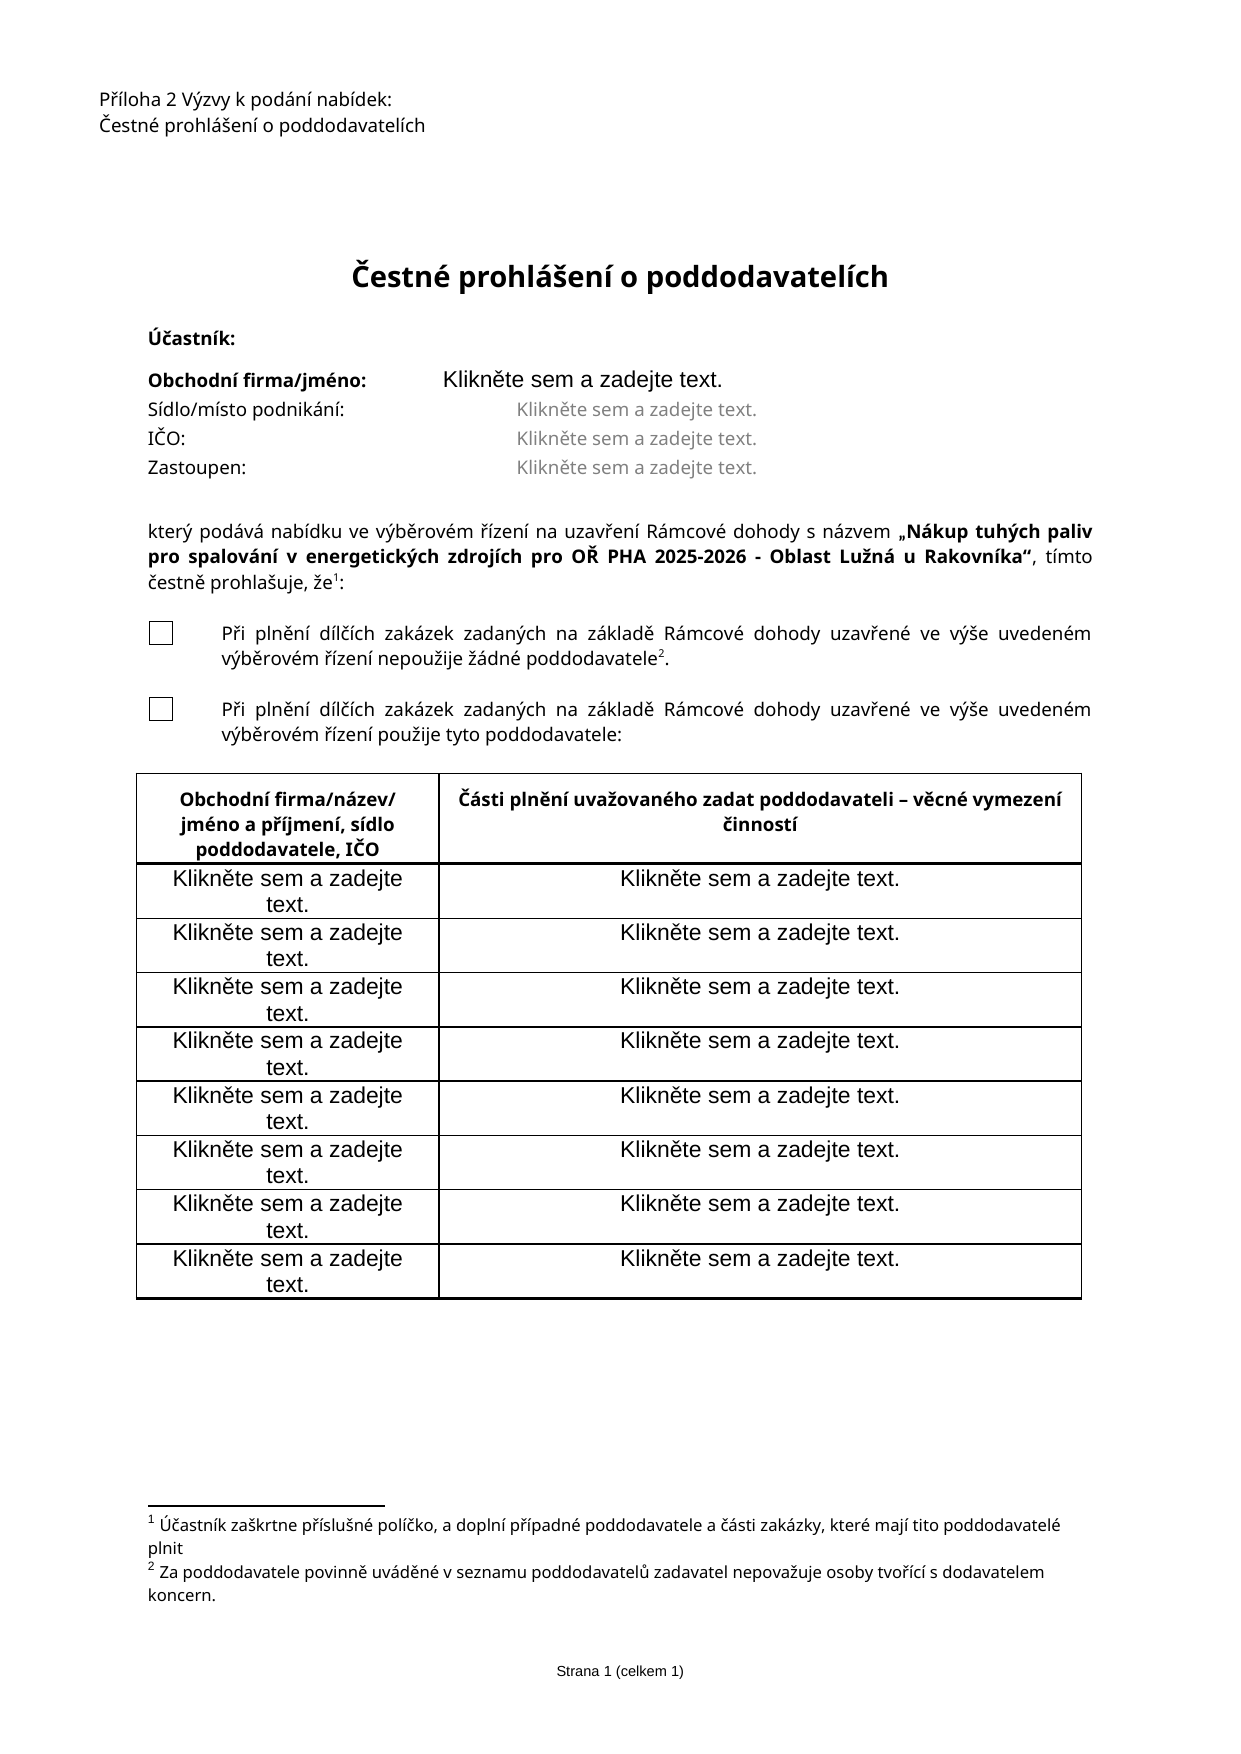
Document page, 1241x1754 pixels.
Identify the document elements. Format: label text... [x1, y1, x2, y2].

text IČO: [148, 422, 1093, 451]
text který podává nabídku ve výběrovém řízení na uzavření Rámcové dohody s názvem „Nákup tuhých paliv pro spalování v energetických zdrojích pro OŘ PHA 2025-2026 - Oblast Lužná u Rakovníka“, tímto čestně prohlašuje, že: [148, 518, 1093, 595]
table_header Obchodní firma/název/ jméno a příjmení, sídlo poddodavatele, IČO [137, 774, 438, 862]
table_header Části plnění uvažovaného zadat poddodavateli – věcné vymezení činností [440, 774, 1081, 862]
text Obchodní firma/jméno: [148, 364, 1093, 393]
text Účastník: [148, 321, 1093, 352]
text Při plnění dílčích zakázek zadaných na základě Rámcové dohody uzavřené ve výše uvedeném výběrovém řízení nepoužije žádné poddodavatele. [148, 620, 1093, 671]
text Při plnění dílčích zakázek zadaných na základě Rámcové dohody uzavřené ve výše uvedeném výběrovém řízení použije tyto poddodavatele: [148, 696, 1093, 747]
title Čestné prohlášení o poddodavatelích [148, 256, 1093, 296]
text Sídlo/místo podnikání: [148, 393, 1093, 422]
text Zastoupen: [148, 451, 1093, 480]
